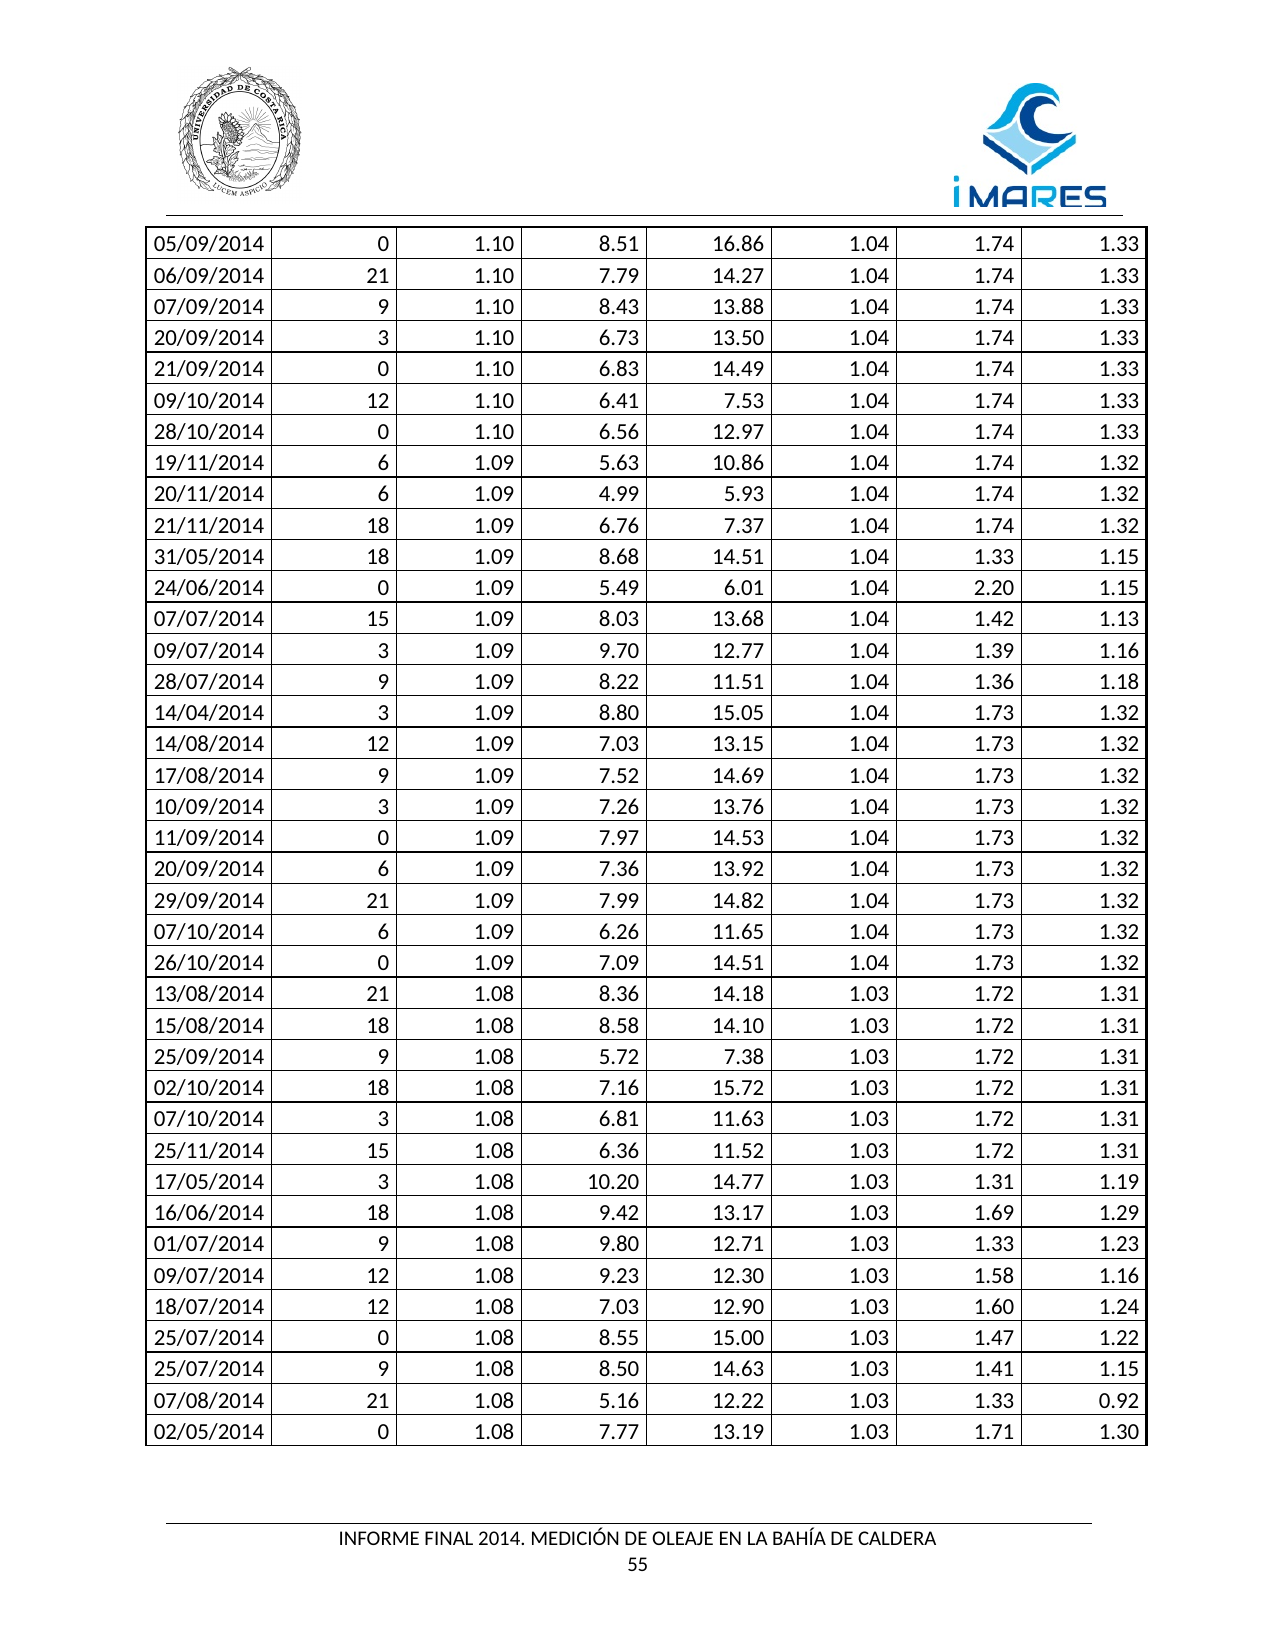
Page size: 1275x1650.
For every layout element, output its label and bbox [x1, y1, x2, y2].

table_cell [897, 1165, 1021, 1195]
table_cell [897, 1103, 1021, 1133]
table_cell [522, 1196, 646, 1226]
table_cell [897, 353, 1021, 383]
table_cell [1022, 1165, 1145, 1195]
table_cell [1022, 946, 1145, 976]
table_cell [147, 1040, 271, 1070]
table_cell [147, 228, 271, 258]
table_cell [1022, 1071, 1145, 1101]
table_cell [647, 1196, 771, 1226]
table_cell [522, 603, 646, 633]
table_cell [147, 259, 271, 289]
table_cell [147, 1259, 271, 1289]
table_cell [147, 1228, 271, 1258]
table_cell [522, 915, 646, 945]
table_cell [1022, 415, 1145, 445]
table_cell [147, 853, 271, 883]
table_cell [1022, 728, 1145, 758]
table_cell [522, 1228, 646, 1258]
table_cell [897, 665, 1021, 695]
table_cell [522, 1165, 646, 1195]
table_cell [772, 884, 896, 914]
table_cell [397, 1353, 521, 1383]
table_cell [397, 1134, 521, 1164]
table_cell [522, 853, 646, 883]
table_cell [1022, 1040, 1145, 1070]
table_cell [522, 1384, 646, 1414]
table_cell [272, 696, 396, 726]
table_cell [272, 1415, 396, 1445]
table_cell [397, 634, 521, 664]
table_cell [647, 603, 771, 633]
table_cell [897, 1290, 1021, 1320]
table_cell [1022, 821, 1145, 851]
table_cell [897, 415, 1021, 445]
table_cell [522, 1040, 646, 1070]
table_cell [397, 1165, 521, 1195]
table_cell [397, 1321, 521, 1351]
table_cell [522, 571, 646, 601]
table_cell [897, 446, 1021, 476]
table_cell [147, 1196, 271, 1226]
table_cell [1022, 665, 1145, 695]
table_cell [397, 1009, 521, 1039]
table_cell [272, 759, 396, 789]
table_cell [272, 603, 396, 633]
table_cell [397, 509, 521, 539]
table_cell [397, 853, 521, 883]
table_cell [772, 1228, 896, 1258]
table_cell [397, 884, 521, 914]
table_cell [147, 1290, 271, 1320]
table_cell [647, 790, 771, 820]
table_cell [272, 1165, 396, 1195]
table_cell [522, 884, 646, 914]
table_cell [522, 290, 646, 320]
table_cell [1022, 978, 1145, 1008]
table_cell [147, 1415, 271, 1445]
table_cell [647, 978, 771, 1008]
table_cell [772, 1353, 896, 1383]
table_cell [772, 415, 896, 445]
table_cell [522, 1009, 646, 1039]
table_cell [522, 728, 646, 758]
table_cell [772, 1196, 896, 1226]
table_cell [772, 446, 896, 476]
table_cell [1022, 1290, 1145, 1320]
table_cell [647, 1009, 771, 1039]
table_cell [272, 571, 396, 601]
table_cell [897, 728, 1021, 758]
picture [953, 83, 1107, 205]
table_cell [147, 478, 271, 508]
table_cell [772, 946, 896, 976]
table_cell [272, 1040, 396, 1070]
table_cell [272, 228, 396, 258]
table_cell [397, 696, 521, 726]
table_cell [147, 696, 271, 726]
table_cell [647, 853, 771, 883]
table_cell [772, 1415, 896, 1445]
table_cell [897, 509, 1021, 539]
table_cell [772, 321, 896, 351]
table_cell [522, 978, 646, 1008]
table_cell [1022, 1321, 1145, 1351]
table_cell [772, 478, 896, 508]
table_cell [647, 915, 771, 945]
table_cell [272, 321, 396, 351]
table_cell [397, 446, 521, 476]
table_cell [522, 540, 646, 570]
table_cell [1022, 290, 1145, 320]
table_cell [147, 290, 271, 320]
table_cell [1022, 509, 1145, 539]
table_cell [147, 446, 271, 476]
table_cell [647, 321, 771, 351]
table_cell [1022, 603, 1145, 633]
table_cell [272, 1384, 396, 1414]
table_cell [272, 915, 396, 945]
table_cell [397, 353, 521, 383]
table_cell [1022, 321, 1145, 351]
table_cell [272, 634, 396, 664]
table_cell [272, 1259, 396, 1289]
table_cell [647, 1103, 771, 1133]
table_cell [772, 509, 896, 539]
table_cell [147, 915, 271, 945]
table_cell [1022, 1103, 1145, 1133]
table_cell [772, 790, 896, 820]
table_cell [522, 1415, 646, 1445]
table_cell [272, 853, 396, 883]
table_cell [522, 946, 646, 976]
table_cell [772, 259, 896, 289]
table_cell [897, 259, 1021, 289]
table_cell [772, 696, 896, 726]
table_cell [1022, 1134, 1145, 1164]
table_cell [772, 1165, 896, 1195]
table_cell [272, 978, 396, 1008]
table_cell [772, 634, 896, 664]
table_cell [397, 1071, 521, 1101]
picture [1036, 190, 1052, 205]
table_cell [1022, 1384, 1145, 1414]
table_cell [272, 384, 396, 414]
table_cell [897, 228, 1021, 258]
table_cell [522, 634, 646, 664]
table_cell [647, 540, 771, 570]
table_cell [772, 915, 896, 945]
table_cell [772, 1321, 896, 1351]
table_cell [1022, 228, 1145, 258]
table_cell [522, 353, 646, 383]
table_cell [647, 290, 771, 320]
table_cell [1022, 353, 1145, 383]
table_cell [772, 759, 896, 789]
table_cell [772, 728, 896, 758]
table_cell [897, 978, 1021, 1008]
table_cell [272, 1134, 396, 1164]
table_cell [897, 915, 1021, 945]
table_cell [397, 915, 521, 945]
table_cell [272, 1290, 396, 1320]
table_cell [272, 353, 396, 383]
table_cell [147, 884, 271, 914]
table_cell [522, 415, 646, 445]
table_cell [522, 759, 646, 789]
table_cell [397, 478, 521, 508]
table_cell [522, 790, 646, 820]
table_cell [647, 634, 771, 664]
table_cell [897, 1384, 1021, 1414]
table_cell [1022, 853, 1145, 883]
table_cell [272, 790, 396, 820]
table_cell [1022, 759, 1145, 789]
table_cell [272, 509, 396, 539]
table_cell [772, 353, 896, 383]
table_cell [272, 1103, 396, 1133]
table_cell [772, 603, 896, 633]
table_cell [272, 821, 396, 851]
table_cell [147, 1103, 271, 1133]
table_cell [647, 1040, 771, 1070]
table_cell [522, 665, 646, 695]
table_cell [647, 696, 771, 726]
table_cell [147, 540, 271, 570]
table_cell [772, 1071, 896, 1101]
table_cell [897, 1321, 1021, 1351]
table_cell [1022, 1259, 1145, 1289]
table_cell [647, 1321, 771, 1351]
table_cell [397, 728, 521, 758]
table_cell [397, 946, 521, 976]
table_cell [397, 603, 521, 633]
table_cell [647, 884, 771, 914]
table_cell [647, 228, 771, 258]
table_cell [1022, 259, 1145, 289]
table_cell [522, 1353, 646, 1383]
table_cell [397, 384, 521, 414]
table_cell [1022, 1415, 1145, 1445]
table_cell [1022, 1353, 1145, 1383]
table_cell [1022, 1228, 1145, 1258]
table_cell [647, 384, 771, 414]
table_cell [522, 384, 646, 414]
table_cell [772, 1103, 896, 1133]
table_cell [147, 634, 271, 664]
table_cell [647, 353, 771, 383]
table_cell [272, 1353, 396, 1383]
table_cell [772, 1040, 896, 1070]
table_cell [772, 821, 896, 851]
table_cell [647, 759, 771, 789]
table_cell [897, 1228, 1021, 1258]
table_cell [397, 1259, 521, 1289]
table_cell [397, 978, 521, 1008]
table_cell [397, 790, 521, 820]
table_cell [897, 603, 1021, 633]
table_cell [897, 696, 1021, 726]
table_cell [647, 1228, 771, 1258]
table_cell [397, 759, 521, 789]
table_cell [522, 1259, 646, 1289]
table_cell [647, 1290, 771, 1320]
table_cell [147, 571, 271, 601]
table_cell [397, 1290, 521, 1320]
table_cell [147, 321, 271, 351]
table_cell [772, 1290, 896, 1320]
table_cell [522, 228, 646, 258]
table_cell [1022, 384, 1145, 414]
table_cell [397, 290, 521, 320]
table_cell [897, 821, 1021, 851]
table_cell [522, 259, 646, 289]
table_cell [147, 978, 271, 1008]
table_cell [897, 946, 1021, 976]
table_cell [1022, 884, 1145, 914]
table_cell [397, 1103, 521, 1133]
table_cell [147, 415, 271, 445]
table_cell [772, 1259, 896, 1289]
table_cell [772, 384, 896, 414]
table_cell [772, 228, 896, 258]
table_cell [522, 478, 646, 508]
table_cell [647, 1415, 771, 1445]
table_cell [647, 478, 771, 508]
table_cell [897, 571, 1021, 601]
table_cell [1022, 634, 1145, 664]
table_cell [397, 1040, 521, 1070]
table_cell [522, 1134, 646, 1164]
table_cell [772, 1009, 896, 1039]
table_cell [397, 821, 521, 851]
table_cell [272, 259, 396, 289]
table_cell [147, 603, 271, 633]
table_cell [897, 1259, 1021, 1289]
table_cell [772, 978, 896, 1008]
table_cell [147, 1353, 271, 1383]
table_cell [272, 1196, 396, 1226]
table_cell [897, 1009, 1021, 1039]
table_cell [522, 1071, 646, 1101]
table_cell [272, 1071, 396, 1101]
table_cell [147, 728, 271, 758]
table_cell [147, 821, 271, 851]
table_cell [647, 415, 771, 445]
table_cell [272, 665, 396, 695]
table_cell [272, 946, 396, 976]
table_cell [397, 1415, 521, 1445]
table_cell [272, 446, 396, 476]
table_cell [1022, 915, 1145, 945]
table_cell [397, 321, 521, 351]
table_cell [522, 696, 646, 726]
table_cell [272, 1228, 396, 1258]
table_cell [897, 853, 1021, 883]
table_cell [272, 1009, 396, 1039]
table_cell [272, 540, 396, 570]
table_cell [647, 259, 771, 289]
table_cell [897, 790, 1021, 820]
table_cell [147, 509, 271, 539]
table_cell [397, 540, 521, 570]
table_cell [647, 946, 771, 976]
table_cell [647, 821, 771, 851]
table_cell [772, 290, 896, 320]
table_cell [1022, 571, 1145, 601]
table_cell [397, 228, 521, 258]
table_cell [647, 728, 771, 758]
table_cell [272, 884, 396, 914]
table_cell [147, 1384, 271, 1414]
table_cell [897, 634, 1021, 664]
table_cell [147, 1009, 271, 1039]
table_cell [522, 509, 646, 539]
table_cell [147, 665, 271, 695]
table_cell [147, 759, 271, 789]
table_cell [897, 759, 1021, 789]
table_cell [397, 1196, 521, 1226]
picture [177, 66, 303, 204]
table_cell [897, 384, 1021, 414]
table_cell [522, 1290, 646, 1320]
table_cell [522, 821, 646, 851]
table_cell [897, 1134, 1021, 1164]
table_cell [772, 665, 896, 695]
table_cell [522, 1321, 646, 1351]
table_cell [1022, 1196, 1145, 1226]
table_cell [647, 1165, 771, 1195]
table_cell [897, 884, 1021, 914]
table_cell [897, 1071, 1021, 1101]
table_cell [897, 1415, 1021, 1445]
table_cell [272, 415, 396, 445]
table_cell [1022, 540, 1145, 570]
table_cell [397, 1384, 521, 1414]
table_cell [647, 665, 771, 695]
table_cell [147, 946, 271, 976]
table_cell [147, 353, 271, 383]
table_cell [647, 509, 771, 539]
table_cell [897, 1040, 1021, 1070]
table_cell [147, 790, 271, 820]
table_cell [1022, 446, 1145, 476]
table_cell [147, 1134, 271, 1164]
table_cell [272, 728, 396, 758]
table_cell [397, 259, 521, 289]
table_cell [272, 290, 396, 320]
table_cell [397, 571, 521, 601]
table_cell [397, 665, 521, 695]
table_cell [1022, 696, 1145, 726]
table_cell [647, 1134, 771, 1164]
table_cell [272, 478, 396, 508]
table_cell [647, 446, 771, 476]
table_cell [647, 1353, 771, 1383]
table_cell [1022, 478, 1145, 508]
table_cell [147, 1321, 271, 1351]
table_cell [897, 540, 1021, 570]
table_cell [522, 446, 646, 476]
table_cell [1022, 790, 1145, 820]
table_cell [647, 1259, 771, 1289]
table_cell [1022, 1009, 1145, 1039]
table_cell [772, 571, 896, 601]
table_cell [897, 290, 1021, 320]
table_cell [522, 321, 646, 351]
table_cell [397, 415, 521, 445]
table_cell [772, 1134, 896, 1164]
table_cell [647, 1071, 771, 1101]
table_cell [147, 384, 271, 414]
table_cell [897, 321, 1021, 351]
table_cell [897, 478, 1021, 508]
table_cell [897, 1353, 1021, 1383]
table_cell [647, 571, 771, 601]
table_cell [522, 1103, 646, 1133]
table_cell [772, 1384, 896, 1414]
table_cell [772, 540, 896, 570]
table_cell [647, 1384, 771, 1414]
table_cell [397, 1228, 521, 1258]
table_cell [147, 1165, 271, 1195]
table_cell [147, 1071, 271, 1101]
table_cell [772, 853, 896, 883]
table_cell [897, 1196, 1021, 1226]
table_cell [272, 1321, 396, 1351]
